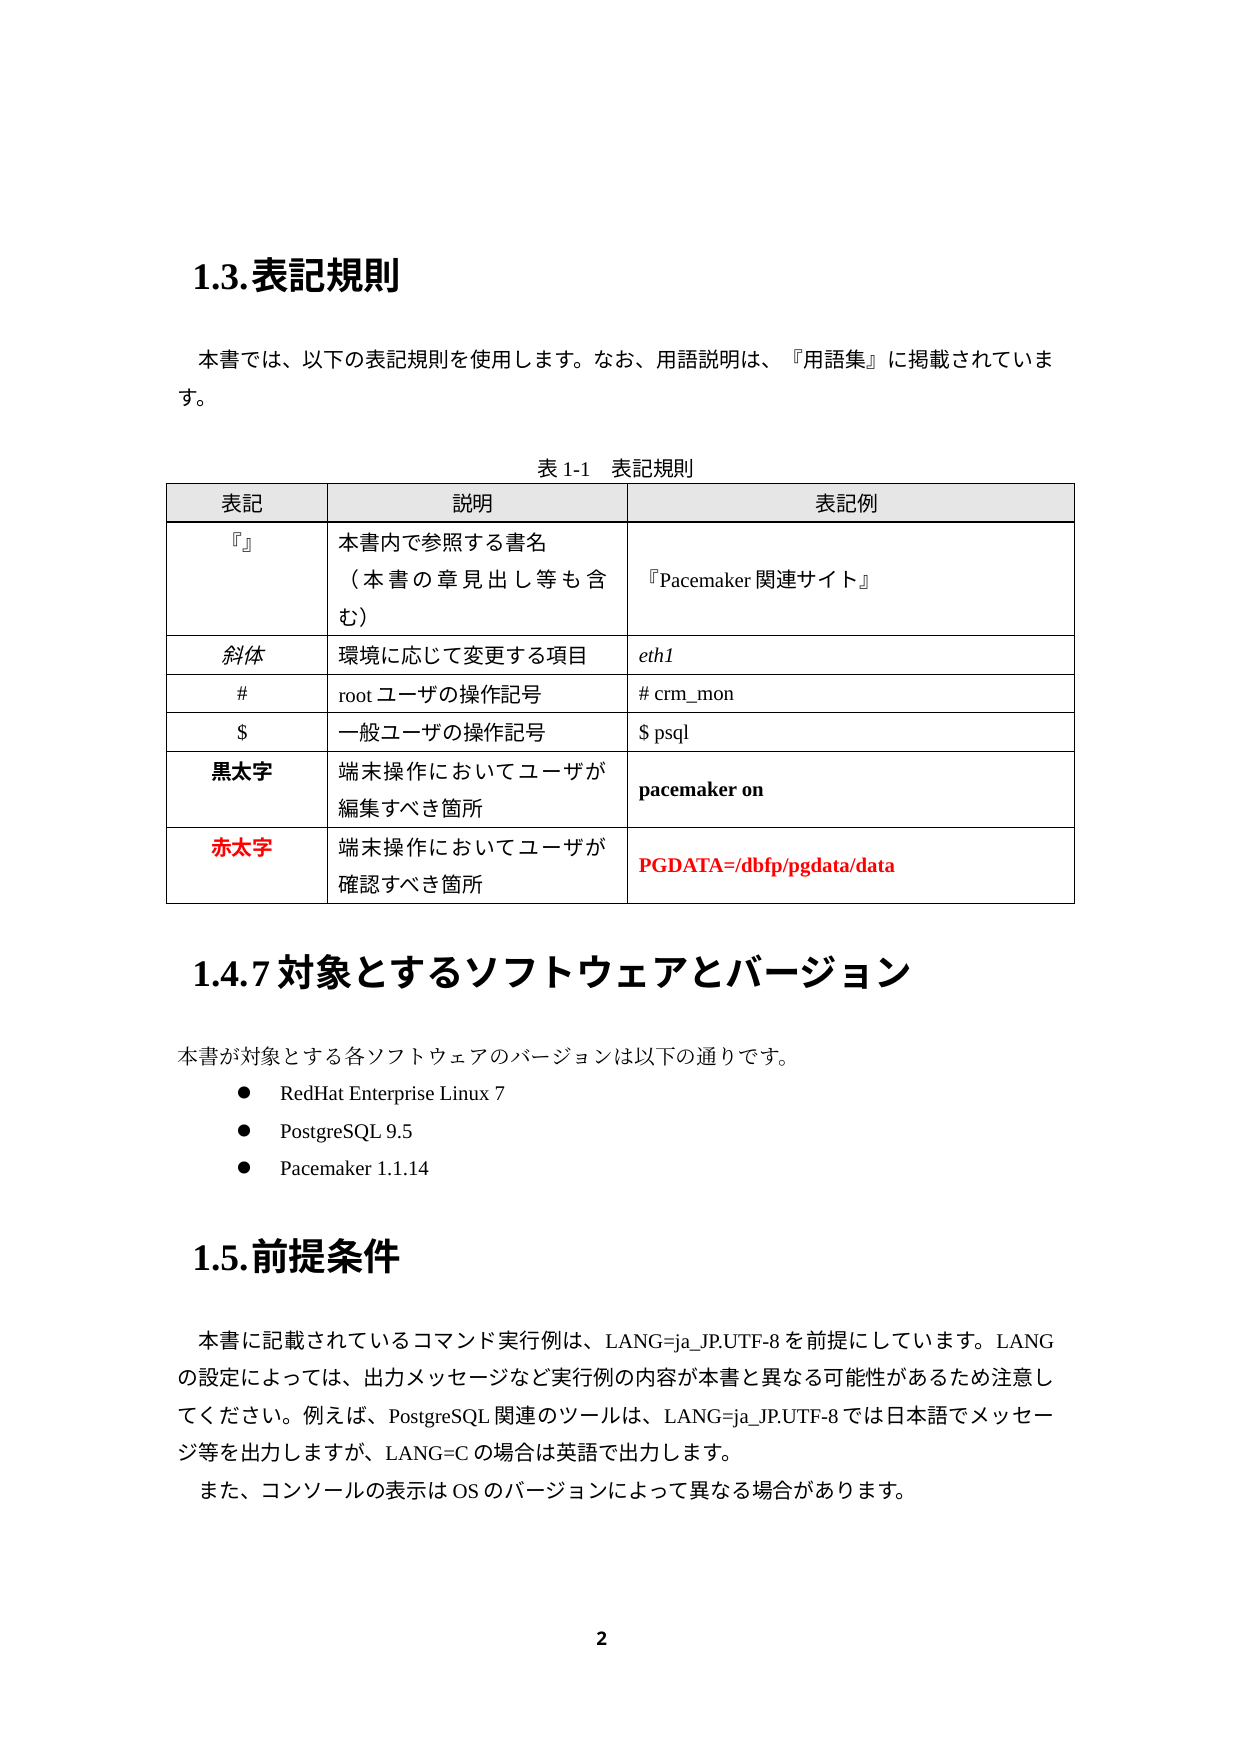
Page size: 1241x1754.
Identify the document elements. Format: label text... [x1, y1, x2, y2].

table_cell 端末操作においてユーザが確認すべき箇所 [328, 828, 627, 903]
table_cell $ [167, 713, 327, 751]
text 本書に記載されているコマンド実行例は、LANG=ja_JP.UTF-8を前提にしています。LANGの設定によっては、出力メッセージなど実行例の内容が本書と異なる可能性があるため注意してください。例えば、PostgreSQL関連のツールは、LANG=ja_JP.UTF-8では日本語でメッセージ等を出力しますが、LANG=Cの場合は英語で出力します。 [177, 1320, 1054, 1470]
list PostgreSQL 9.5 [236, 1112, 1054, 1149]
table_cell 端末操作においてユーザが編集すべき箇所 [328, 752, 627, 827]
text 本書では、以下の表記規則を使用します。なお、用語説明は、『用語集』に掲載されています。 [177, 340, 1054, 415]
table_cell PGDATA=/dbfp/pgdata/data [628, 828, 1074, 903]
table_cell $ psql [628, 713, 1074, 751]
text 本書が対象とする各ソフトウェアのバージョンは以下の通りです。 [177, 1037, 1054, 1074]
table_cell 本書内で参照する書名 （本書の章見出し等も含む） [328, 523, 627, 635]
text 表 1-1 表記規則 [177, 453, 1054, 483]
list Pacemaker 1.1.14 [236, 1149, 1054, 1187]
table_cell 一般ユーザの操作記号 [328, 713, 627, 751]
table_cell rootユーザの操作記号 [328, 675, 627, 712]
list RedHat Enterprise Linux 7 [236, 1074, 1054, 1112]
table_cell # crm_mon [628, 675, 1074, 712]
subtitle 表記規則 [192, 236, 1063, 311]
subtitle 7対象とするソフトウェアとバージョン [192, 933, 1063, 1008]
table_cell # [167, 675, 327, 712]
table_header 説明 [328, 484, 627, 521]
table_cell 『Pacemaker関連サイト』 [628, 523, 1074, 635]
table_cell 環境に応じて変更する項目 [328, 636, 627, 673]
table_header 表記例 [628, 484, 1074, 521]
table_cell 赤太字 [167, 828, 327, 903]
table_cell 『』 [167, 523, 327, 635]
subtitle 前提条件 [192, 1216, 1063, 1291]
table_cell eth1 [628, 636, 1074, 673]
table_header 表記 [167, 484, 327, 521]
table_cell 黒太字 [167, 752, 327, 827]
table_cell 斜体 [167, 636, 327, 673]
table_cell pacemaker on [628, 752, 1074, 827]
text また、コンソールの表示はOSのバージョンによって異なる場合があります。 [177, 1470, 1054, 1508]
